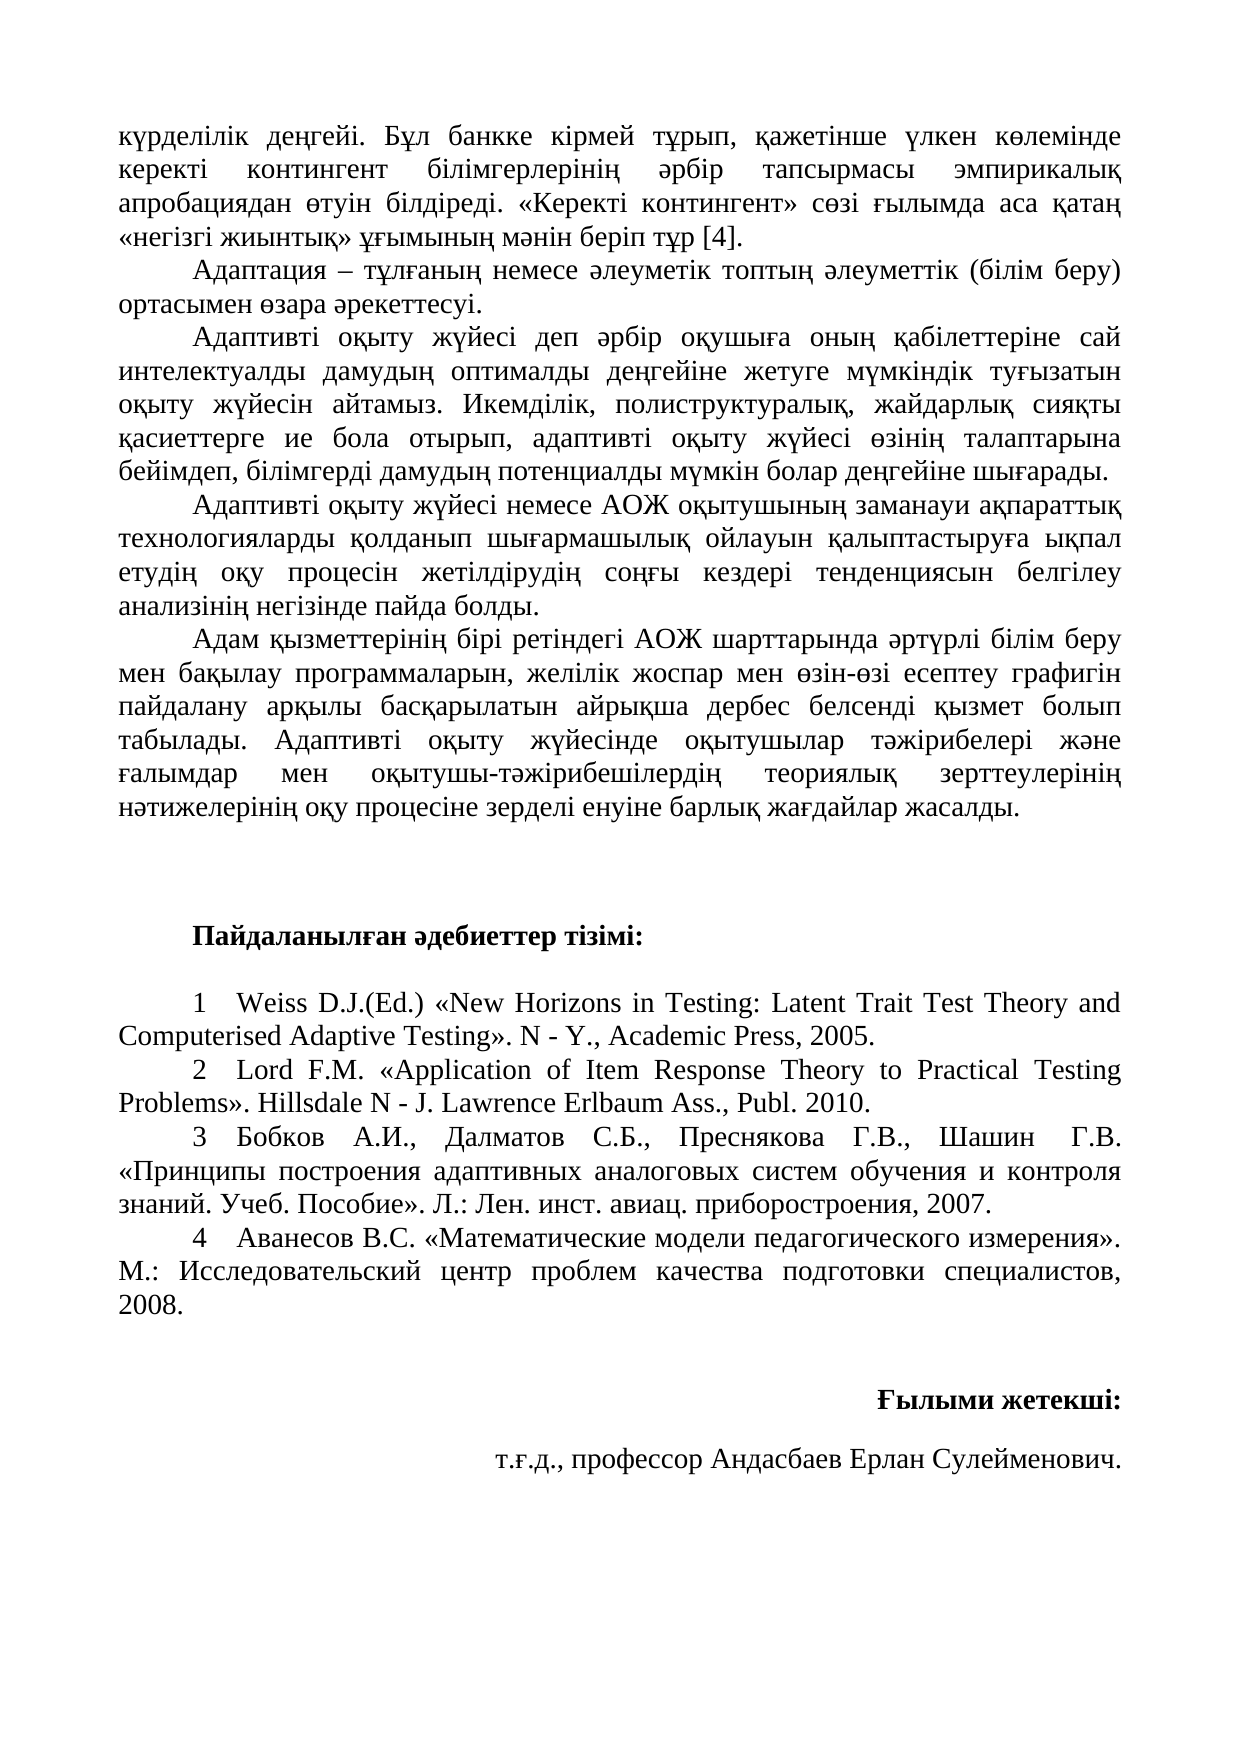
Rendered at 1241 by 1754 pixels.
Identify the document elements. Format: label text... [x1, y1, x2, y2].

text т.ғ.д., профессор Андасбаев Ерлан Сулейменович. [118, 1441, 1122, 1475]
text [118, 118, 1122, 252]
list Аванесов В.С. «Математические модели педагогического измерения». М.: Исследовательский центр проблем качества подготовки специалистов, 2008. [118, 1220, 1122, 1320]
text Адаптивті оқыту жүйесі немесе АОЖ оқытушының заманауи ақпараттық технологияларды қолданып шығармашылық ойлауын қалыптастыруға ықпал етудің оқу процесін жетілдірудің соңғы кездері тенденциясын белгілеу анализінің негізінде пайда болды. [118, 487, 1122, 621]
list Lord F.M. «Application of Item Response Theory to Practical Testing Problems». Hillsdale N - J. Lawrence Erlbaum Ass., Publ. 2010. [118, 1052, 1122, 1119]
text Адам қызметтерінің бірі ретіндегі АОЖ шарттарында әртүрлі білім беру мен бақылау программаларын, желілік жоспар мен өзін-өзі есептеу графигін пайдалану арқылы басқарылатын айрықша дербес белсенді қызмет болып табылады. Адаптивті оқыту жүйесінде оқытушылар тәжірибелері және ғалымдар мен оқытушы-тәжірибешілердің теориялық зерттеулерінің нәтижелерінің оқу процесіне зерделі енуіне барлық жағдайлар жасалды. [118, 621, 1122, 822]
text Адаптация – тұлғаның немесе әлеуметік топтың әлеуметтік (білім беру) ортасымен өзара әрекеттесуі. [118, 252, 1122, 319]
list Бобков А.И., Далматов С.Б., Преснякова Г.В., Шашин Г.В. «Принципы построения адаптивных аналоговых систем обучения и контроля знаний. Учеб. Пособие». Л.: Лен. инст. авиац. приборостроения, 2007. [118, 1119, 1122, 1220]
text Ғылыми жетекші: [118, 1382, 1122, 1416]
text Пайдаланылған әдебиеттер тізімі: [118, 918, 1122, 951]
list Weiss D.J.(Ed.) «New Horizons in Testing: Latent Trait Test Theory and Computerised Adaptive Testing». N - Y., Academic Press, 2005. [118, 985, 1122, 1052]
text Адаптивті оқыту жүйесі деп әрбір оқушыға оның қабілеттеріне сай интелектуалды дамудың оптималды деңгейіне жетуге мүмкіндік туғызатын оқыту жүйесін айтамыз. Икемділік, полиструктуралық, жайдарлық сияқты қасиеттерге ие бола отырып, адаптивті оқыту жүйесі өзінің талаптарына бейімдеп, білімгерді дамудың потенциалды мүмкін болар деңгейіне шығарады. [118, 319, 1122, 487]
